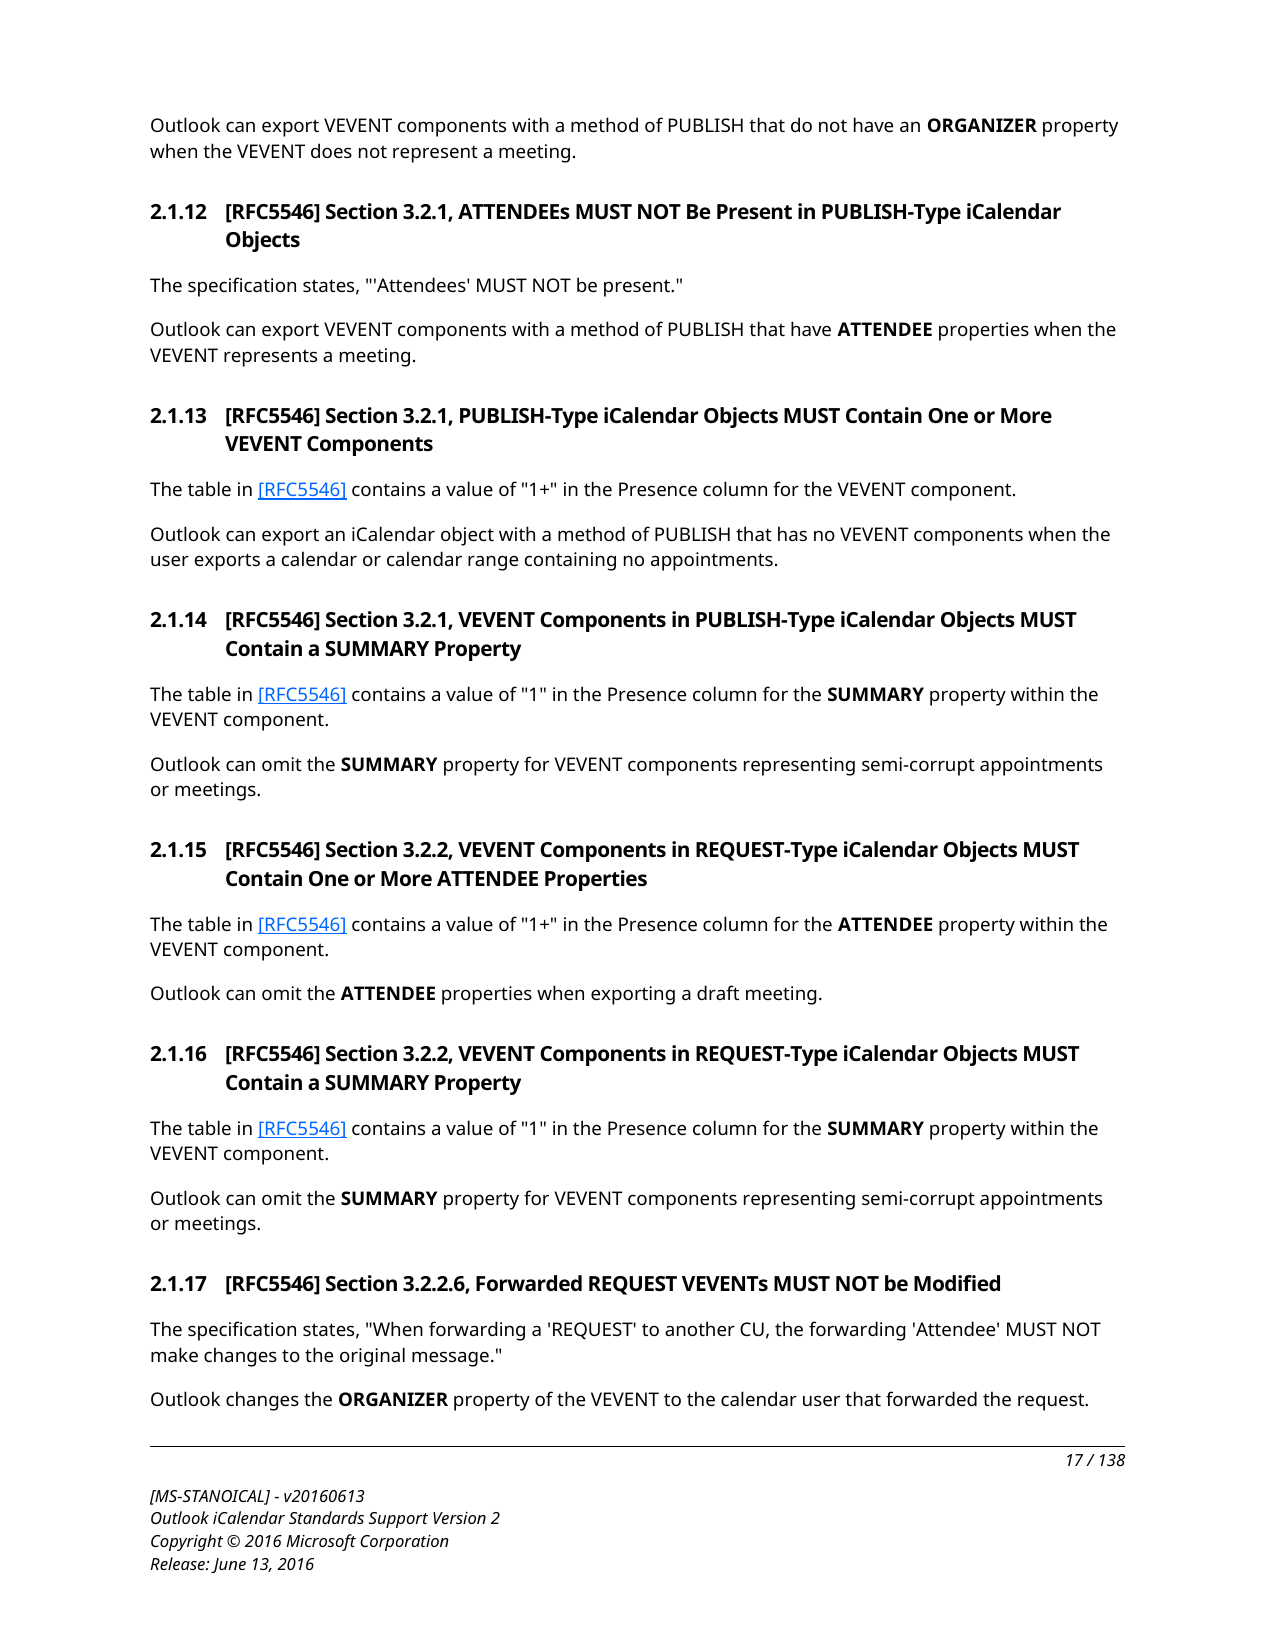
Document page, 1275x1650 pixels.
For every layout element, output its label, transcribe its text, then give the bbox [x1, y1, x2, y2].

subtitle [RFC5546] Section 3.2.2.6, Forwarded REQUEST VEVENTs MUST NOT be Modified [150, 1269, 1125, 1298]
text Outlook can export an iCalendar object with a method of PUBLISH that has no VEVENT components when the user exports a calendar or calendar range containing no appointments. [150, 521, 1125, 572]
text The specification states, "When forwarding a 'REQUEST' to another CU, the forwarding 'Attendee' MUST NOT make changes to the original message." [150, 1316, 1125, 1367]
text The table in [RFC5546] contains a value of "1" in the Presence column for the SUMMARY property within the VEVENT component. [150, 1115, 1125, 1166]
subtitle [RFC5546] Section 3.2.2, VEVENT Components in REQUEST-Type iCalendar Objects MUST Contain One or More ATTENDEE Properties [150, 835, 1125, 892]
text The table in [RFC5546] contains a value of "1+" in the Presence column for the ATTENDEE property within the VEVENT component. [150, 911, 1125, 962]
text Outlook can omit the ATTENDEE properties when exporting a draft meeting. [150, 981, 1125, 1006]
text Outlook can omit the SUMMARY property for VEVENT components representing semi-corrupt appointments or meetings. [150, 751, 1125, 802]
subtitle [RFC5546] Section 3.2.2, VEVENT Components in REQUEST-Type iCalendar Objects MUST Contain a SUMMARY Property [150, 1039, 1125, 1096]
subtitle [RFC5546] Section 3.2.1, ATTENDEEs MUST NOT Be Present in PUBLISH-Type iCalendar Objects [150, 197, 1125, 254]
subtitle [RFC5546] Section 3.2.1, PUBLISH-Type iCalendar Objects MUST Contain One or More VEVENT Components [150, 401, 1125, 458]
subtitle [RFC5546] Section 3.2.1, VEVENT Components in PUBLISH-Type iCalendar Objects MUST Contain a SUMMARY Property [150, 605, 1125, 662]
text The table in [RFC5546] contains a value of "1" in the Presence column for the SUMMARY property within the VEVENT component. [150, 681, 1125, 732]
text The specification states, "'Attendees' MUST NOT be present." [150, 272, 1125, 298]
text The table in [RFC5546] contains a value of "1+" in the Presence column for the VEVENT component. [150, 477, 1125, 502]
text Outlook can export VEVENT components with a method of PUBLISH that have ATTENDEE properties when the VEVENT represents a meeting. [150, 317, 1125, 368]
text Outlook changes the ORGANIZER property of the VEVENT to the calendar user that forwarded the request. [150, 1386, 1125, 1412]
text Outlook can omit the SUMMARY property for VEVENT components representing semi-corrupt appointments or meetings. [150, 1185, 1125, 1236]
text Outlook can export VEVENT components with a method of PUBLISH that do not have an ORGANIZER property when the VEVENT does not represent a meeting. [150, 112, 1125, 163]
